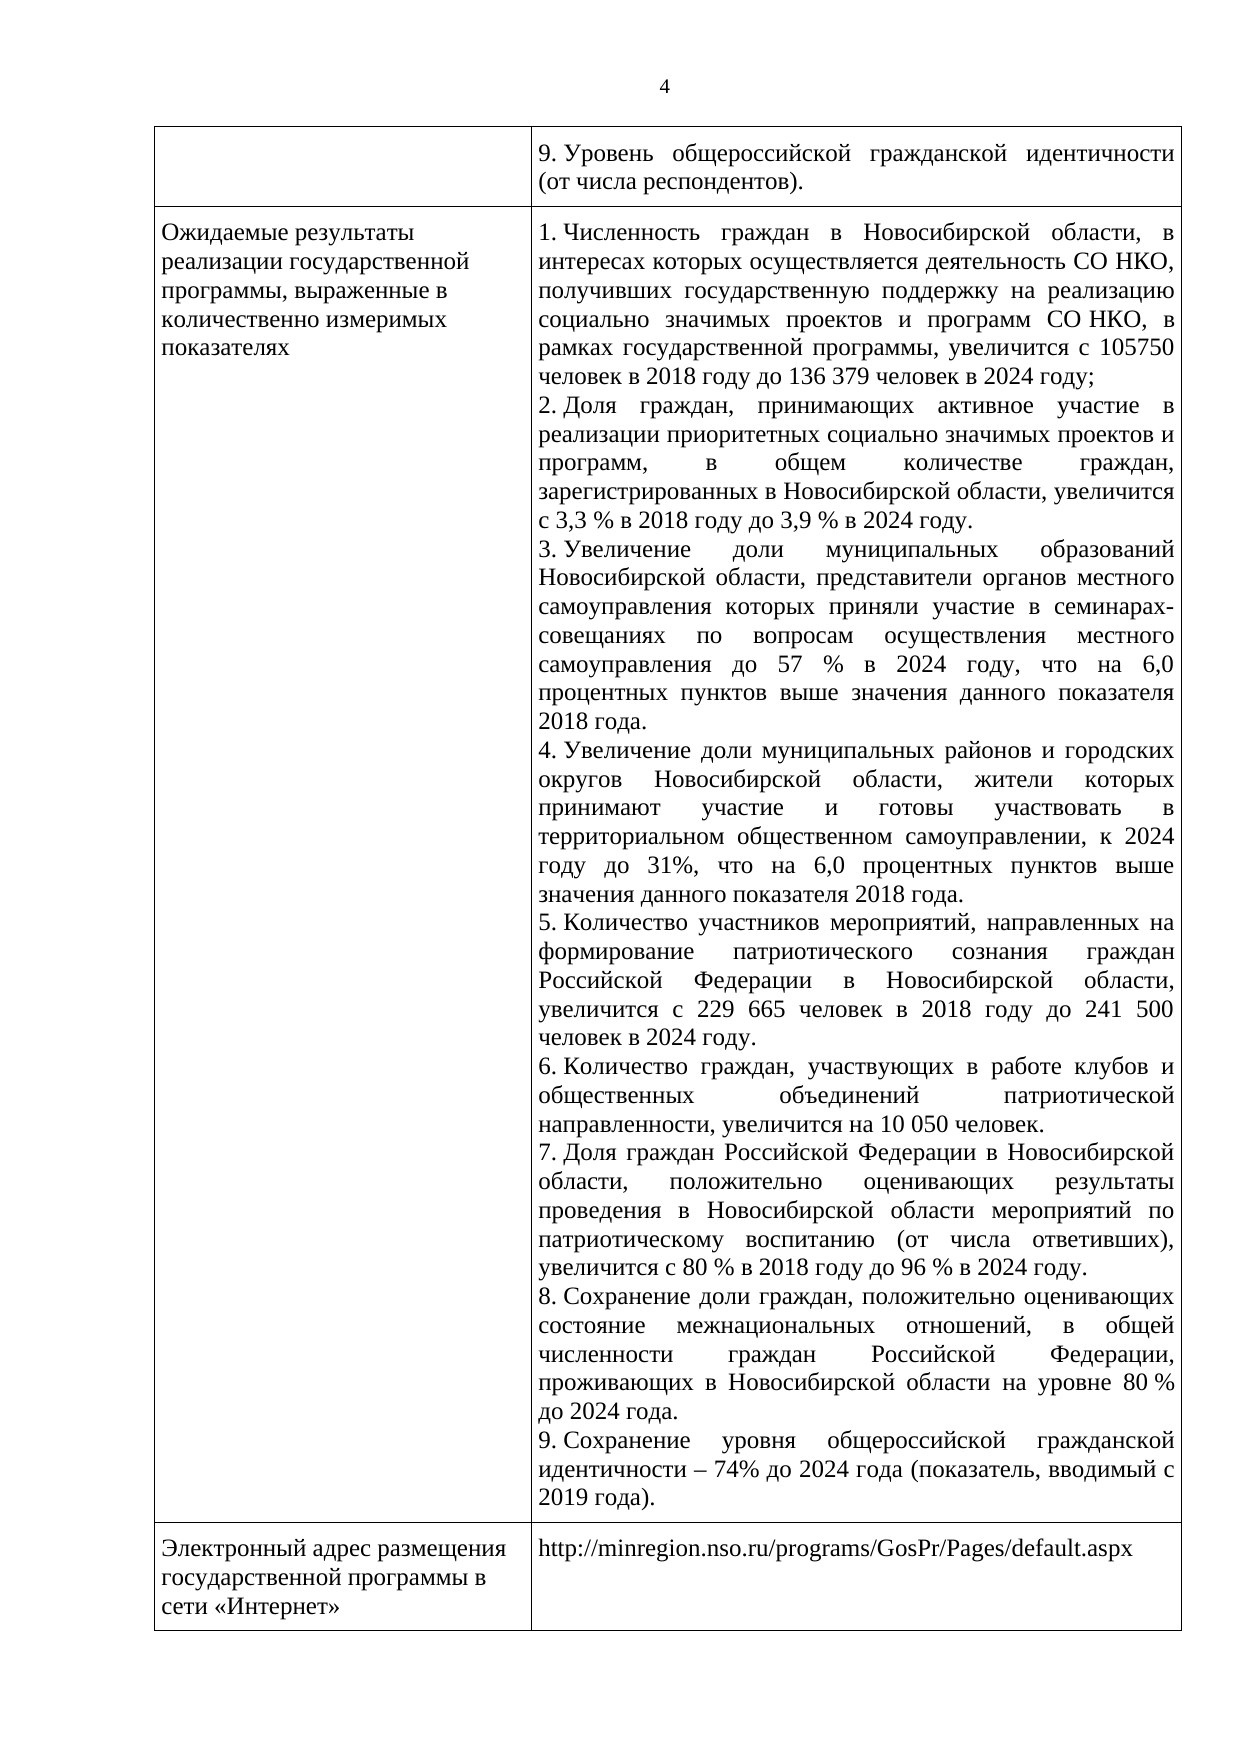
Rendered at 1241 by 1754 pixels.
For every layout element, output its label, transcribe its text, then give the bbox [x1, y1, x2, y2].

table_cell http://minregion.nso.ru/programs/GosPr/Pages/default.aspx [532, 1523, 1181, 1630]
table_cell Электронный адрес размещения государственной программы в сети «Интернет» [155, 1523, 531, 1630]
table_cell 1. Численность граждан в Новосибирской области, в интересах которых осуществляется деятельность СО НКО, получивших государственную поддержку на реализацию социально значимых проектов и программ СО НКО, в рамках государственной программы, увеличится с 105750 человек в 2018 году до 136 379 человек в 2024 году; 2. Доля граждан, принимающих активное участие в реализации приоритетных социально значимых проектов и программ, в общем количестве граждан, зарегистрированных в Новосибирской области, увеличится с 3,3 % в 2018 году до 3,9 % в 2024 году. 3. Увеличение доли муниципальных образований Новосибирской области, представители органов местного самоуправления которых приняли участие в семинарах-совещаниях по вопросам осуществления местного самоуправления до 57 % в 2024 году, что на 6,0 процентных пунктов выше значения данного показателя 2018 года. 4. Увеличение доли муниципальных районов и городских округов Новосибирской области, жители которых принимают участие и готовы участвовать в территориальном общественном самоуправлении, к 2024 году до 31%, что на 6,0 процентных пунктов выше значения данного показателя 2018 года. 5. Количество участников мероприятий, направленных на формирование патриотического сознания граждан Российской Федерации в Новосибирской области, увеличится с 229 665 человек в 2018 году до 241 500 человек в 2024 году. 6. Количество граждан, участвующих в работе клубов и общественных объединений патриотической направленности, увеличится на 10 050 человек. 7. Доля граждан Российской Федерации в Новосибирской области, положительно оценивающих результаты проведения в Новосибирской области мероприятий по патриотическому воспитанию (от числа ответивших), увеличится с 80 % в 2018 году до 96 % в 2024 году. 8. Сохранение доли граждан, положительно оценивающих состояние межнациональных отношений, в общей численности граждан Российской Федерации, проживающих в Новосибирской области на уровне 80 % до 2024 года. 9. Сохранение уровня общероссийской гражданской идентичности – 74% до 2024 года (показатель, вводимый с 2019 года). [532, 207, 1181, 1522]
table_cell Ожидаемые результаты реализации государственной программы, выраженные в количественно измеримых показателях [155, 207, 531, 1522]
table_cell [155, 127, 531, 206]
